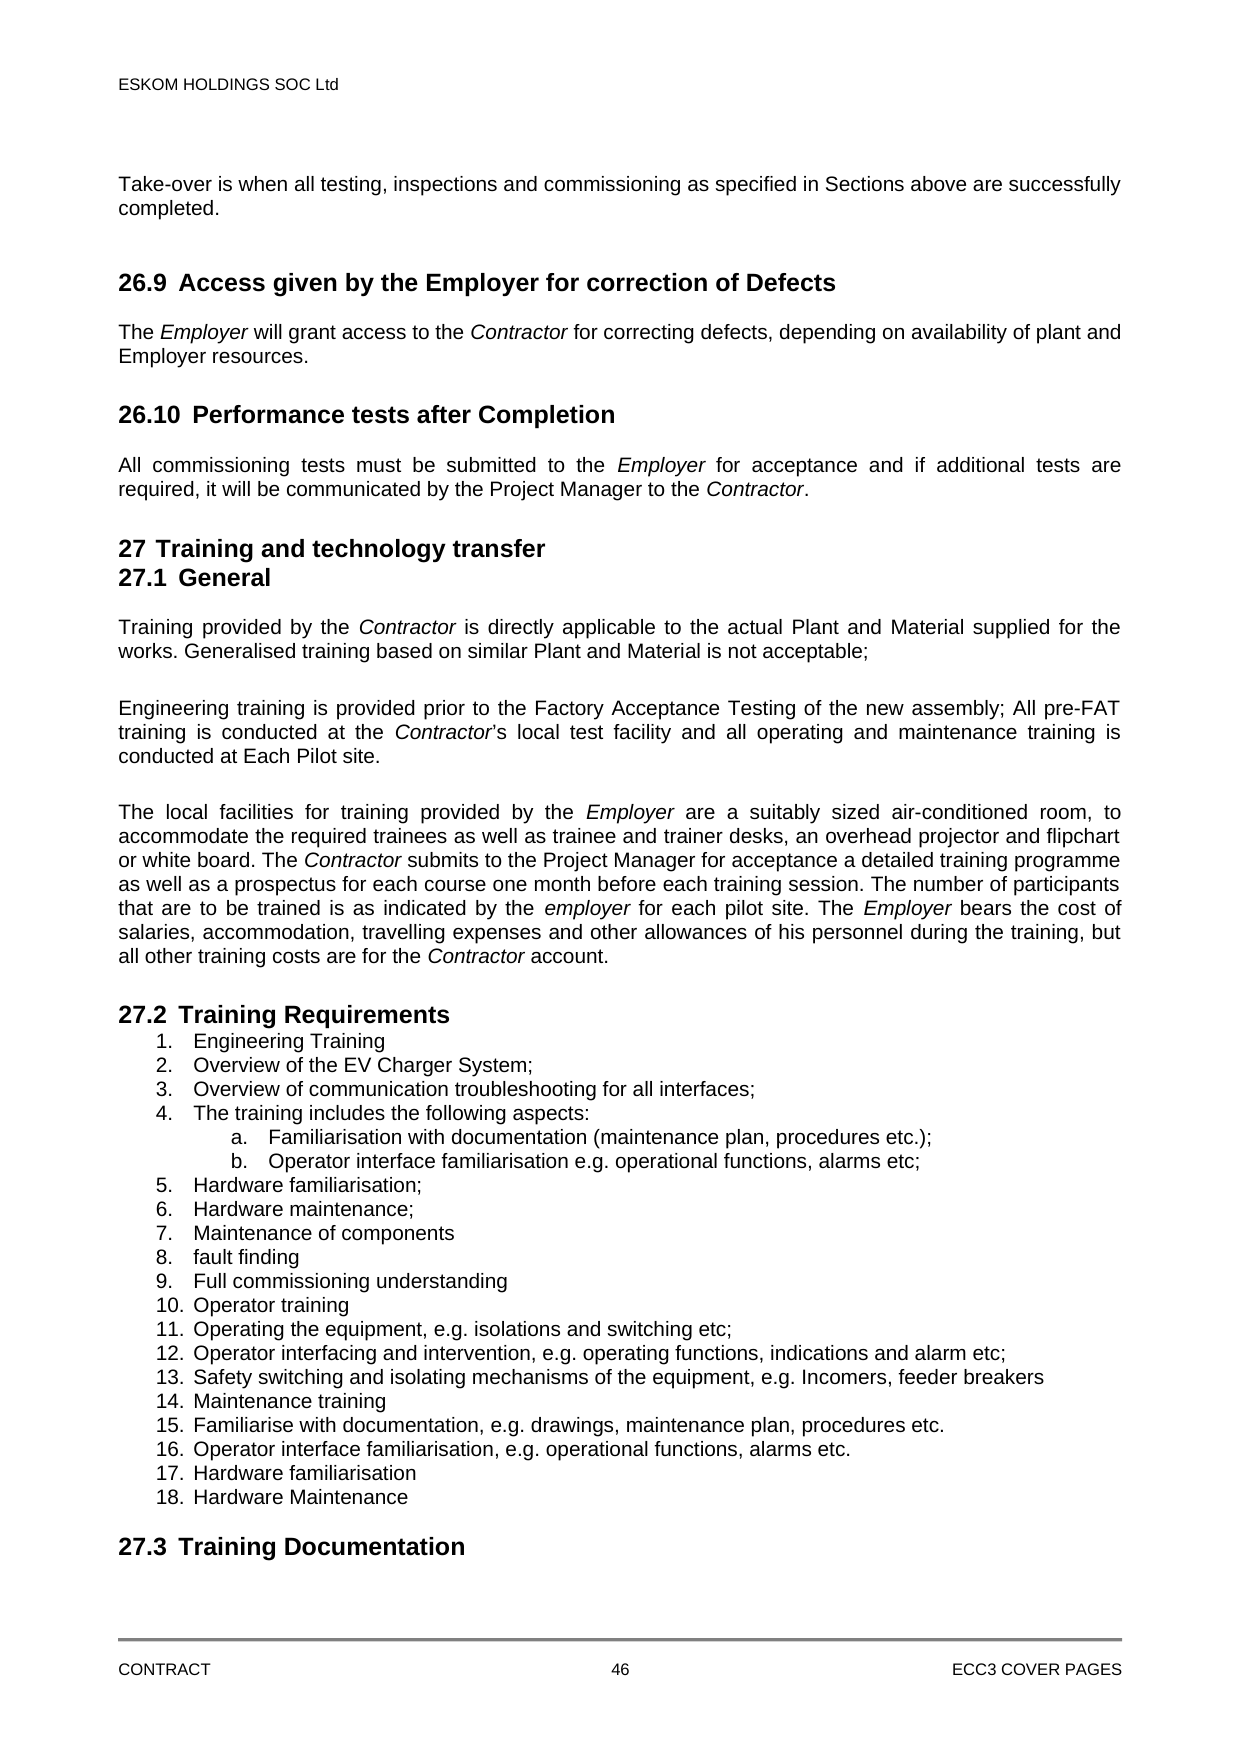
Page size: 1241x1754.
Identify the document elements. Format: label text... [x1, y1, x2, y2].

text The local facilities for training provided by the Employer are a suitably sized air-conditioned room, to accommodate the required trainees as well as trainee and trainer desks, an overhead projector and flipchart or white board. The Contractor submits to the Project Manager for acceptance a detailed training programme as well as a prospectus for each course one month before each training session. The number of participants that are to be trained is as indicated by the employer for each pilot site. The Employer bears the cost of salaries, accommodation, travelling expenses and other allowances of his personnel during the training, but all other training costs are for the Contractor account. [118, 800, 1122, 968]
list Full commissioning understanding [156, 1269, 1122, 1293]
list Hardware Maintenance [156, 1484, 1122, 1508]
subtitle Training and technology transfer [118, 534, 1122, 562]
list Hardware familiarisation [156, 1461, 1122, 1484]
subtitle Performance tests after Completion [118, 401, 1122, 429]
list Operator interface familiarisation, e.g. operational functions, alarms etc. [156, 1437, 1122, 1461]
list Familiarisation with documentation (maintenance plan, procedures etc.); [231, 1125, 1122, 1149]
list Engineering Training [156, 1029, 1122, 1053]
list Maintenance training [156, 1389, 1122, 1413]
list Maintenance of components [156, 1221, 1122, 1245]
list The training includes the following aspects: [156, 1101, 1122, 1125]
list Operator interface familiarisation e.g. operational functions, alarms etc; [231, 1149, 1122, 1173]
text The Employer will grant access to the Contractor for correcting defects, depending on availability of plant and Employer resources. [118, 320, 1122, 368]
text Training provided by the Contractor is directly applicable to the actual Plant and Material supplied for the works. Generalised training based on similar Plant and Material is not acceptable; [118, 615, 1122, 663]
list Safety switching and isolating mechanisms of the equipment, e.g. Incomers, feeder breakers [156, 1365, 1122, 1389]
list Overview of the EV Charger System; [156, 1053, 1122, 1077]
text Engineering training is provided prior to the Factory Acceptance Testing of the new assembly; All pre-FAT training is conducted at the Contractor’s local test facility and all operating and maintenance training is conducted at Each Pilot site. [118, 696, 1122, 768]
subtitle Training Requirements [118, 1001, 1122, 1029]
list Familiarise with documentation, e.g. drawings, maintenance plan, procedures etc. [156, 1413, 1122, 1437]
text Take-over is when all testing, inspections and commissioning as specified in Sections above are successfully completed. [118, 172, 1122, 219]
subtitle Training Documentation [118, 1532, 1122, 1561]
list Operator training [156, 1293, 1122, 1317]
list Operating the equipment, e.g. isolations and switching etc; [156, 1317, 1122, 1341]
list Hardware familiarisation; [156, 1173, 1122, 1197]
text All commissioning tests must be submitted to the Employer for acceptance and if additional tests are required, it will be communicated by the Project Manager to the Contractor. [118, 453, 1122, 501]
subtitle Access given by the Employer for correction of Defects [118, 267, 1122, 296]
list Hardware maintenance; [156, 1197, 1122, 1221]
list Operator interfacing and intervention, e.g. operating functions, indications and alarm etc; [156, 1341, 1122, 1365]
list fault finding [156, 1245, 1122, 1269]
subtitle General [118, 562, 1122, 591]
list Overview of communication troubleshooting for all interfaces; [156, 1077, 1122, 1101]
